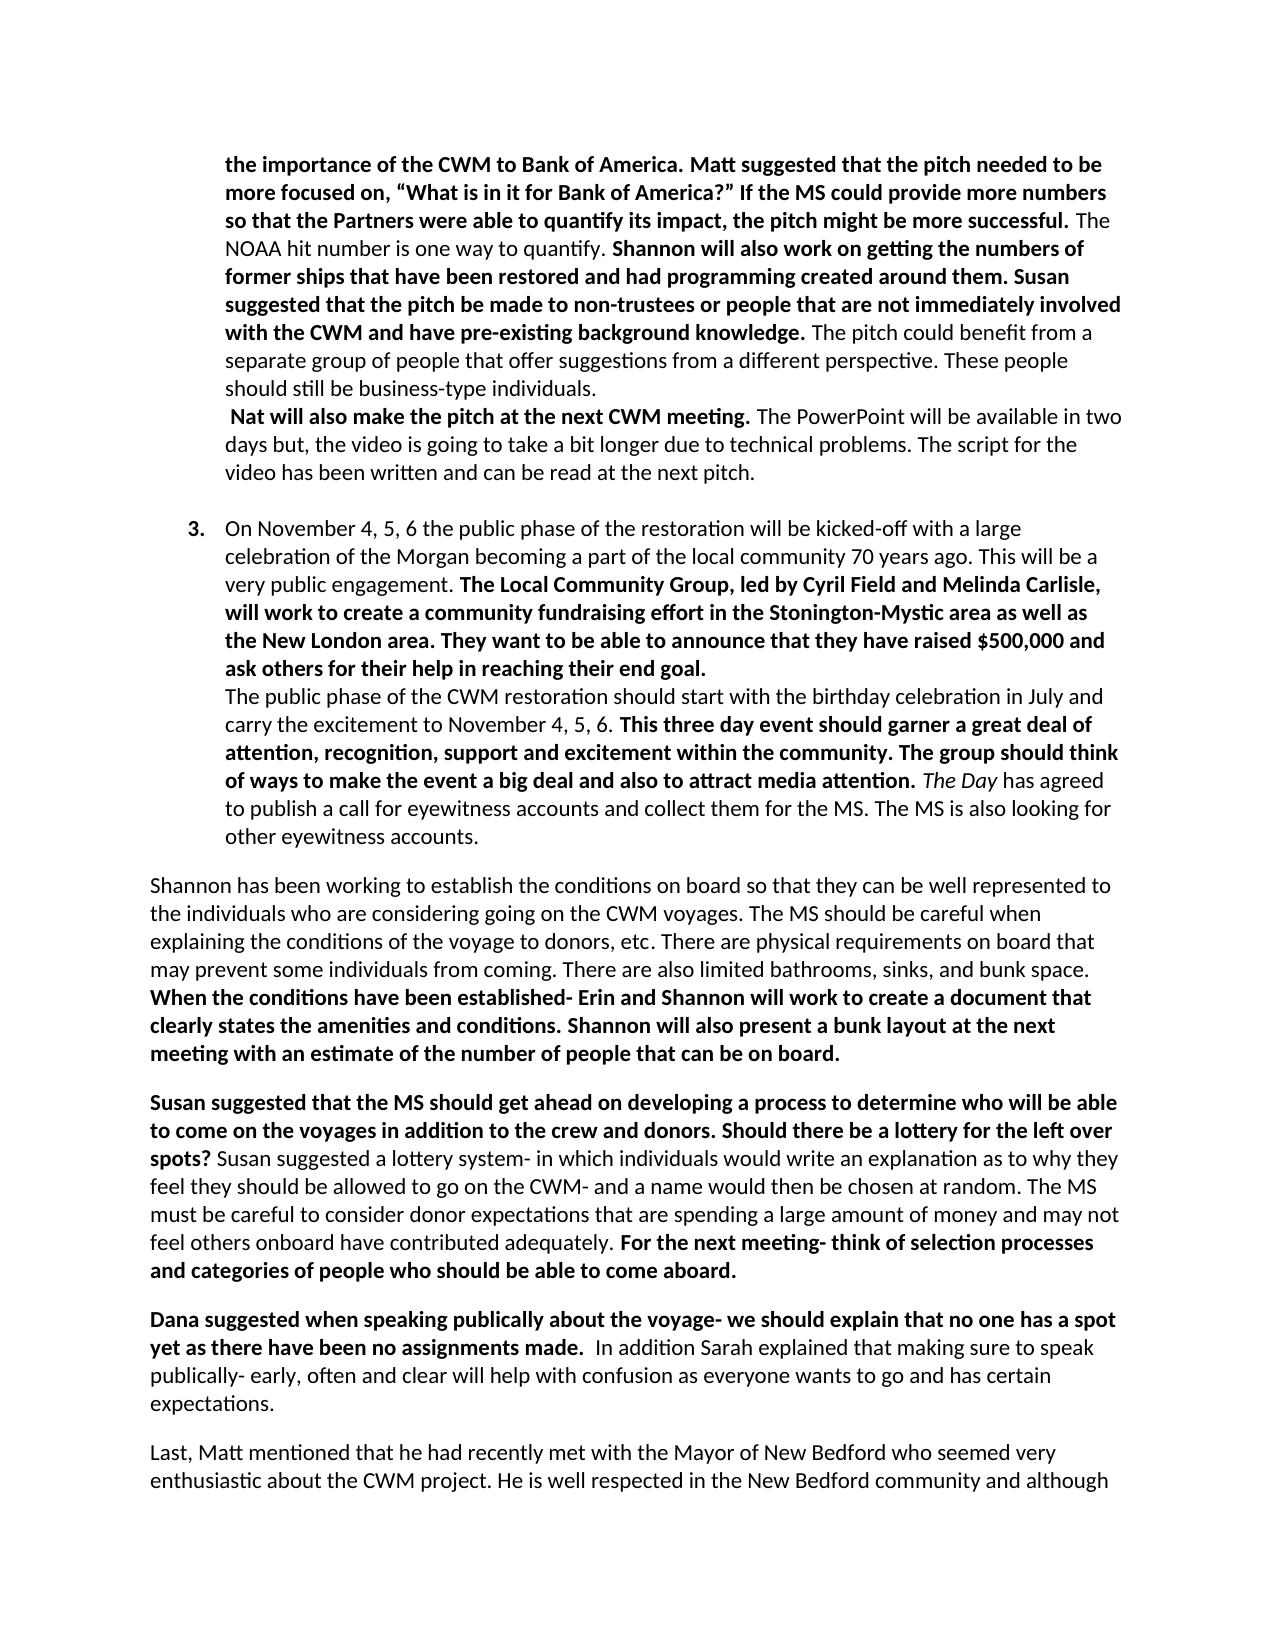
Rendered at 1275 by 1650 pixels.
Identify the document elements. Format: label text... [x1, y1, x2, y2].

list On November 4, 5, 6 the public phase of the restoration will be kicked-off with a large celebration of the Morgan becoming a part of the local community 70 years ago. This will be a very public engagement. The Local Community Group, led by Cyril Field and Melinda Carlisle, will work to create a community fundraising effort in the Stonington-Mystic area as well as the New London area. They want to be able to announce that they have raised $500,000 and ask others for their help in reaching their end goal. [187, 514, 1125, 682]
list Nat will also make the pitch at the next CWM meeting. The PowerPoint will be available in two days but, the video is going to take a bit longer due to technical problems. The script for the video has been written and can be read at the next pitch. [225, 402, 1125, 486]
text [150, 1438, 1125, 1494]
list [225, 150, 1125, 402]
text Dana suggested when speaking publically about the voyage- we should explain that no one has a spot yet as there have been no assignments made. In addition Sarah explained that making sure to speak publically- early, often and clear will help with confusion as everyone wants to go and has certain expectations. [150, 1305, 1125, 1417]
text Shannon has been working to establish the conditions on board so that they can be well represented to the individuals who are considering going on the CWM voyages. The MS should be careful when explaining the conditions of the voyage to donors, etc. There are physical requirements on board that may prevent some individuals from coming. There are also limited bathrooms, sinks, and bunk space. When the conditions have been established- Erin and Shannon will work to create a document that clearly states the amenities and conditions. Shannon will also present a bunk layout at the next meeting with an estimate of the number of people that can be on board. [150, 871, 1125, 1067]
list The public phase of the CWM restoration should start with the birthday celebration in July and carry the excitement to November 4, 5, 6. This three day event should garner a great deal of attention, recognition, support and excitement within the community. The group should think of ways to make the event a big deal and also to attract media attention. The Day has agreed to publish a call for eyewitness accounts and collect them for the MS. The MS is also looking for other eyewitness accounts. [225, 682, 1125, 851]
text Susan suggested that the MS should get ahead on developing a process to determine who will be able to come on the voyages in addition to the crew and donors. Should there be a lottery for the left over spots? Susan suggested a lottery system- in which individuals would write an explanation as to why they feel they should be allowed to go on the CWM- and a name would then be chosen at random. The MS must be careful to consider donor expectations that are spending a large amount of money and may not feel others onboard have contributed adequately. For the next meeting- think of selection processes and categories of people who should be able to come aboard. [150, 1088, 1125, 1284]
